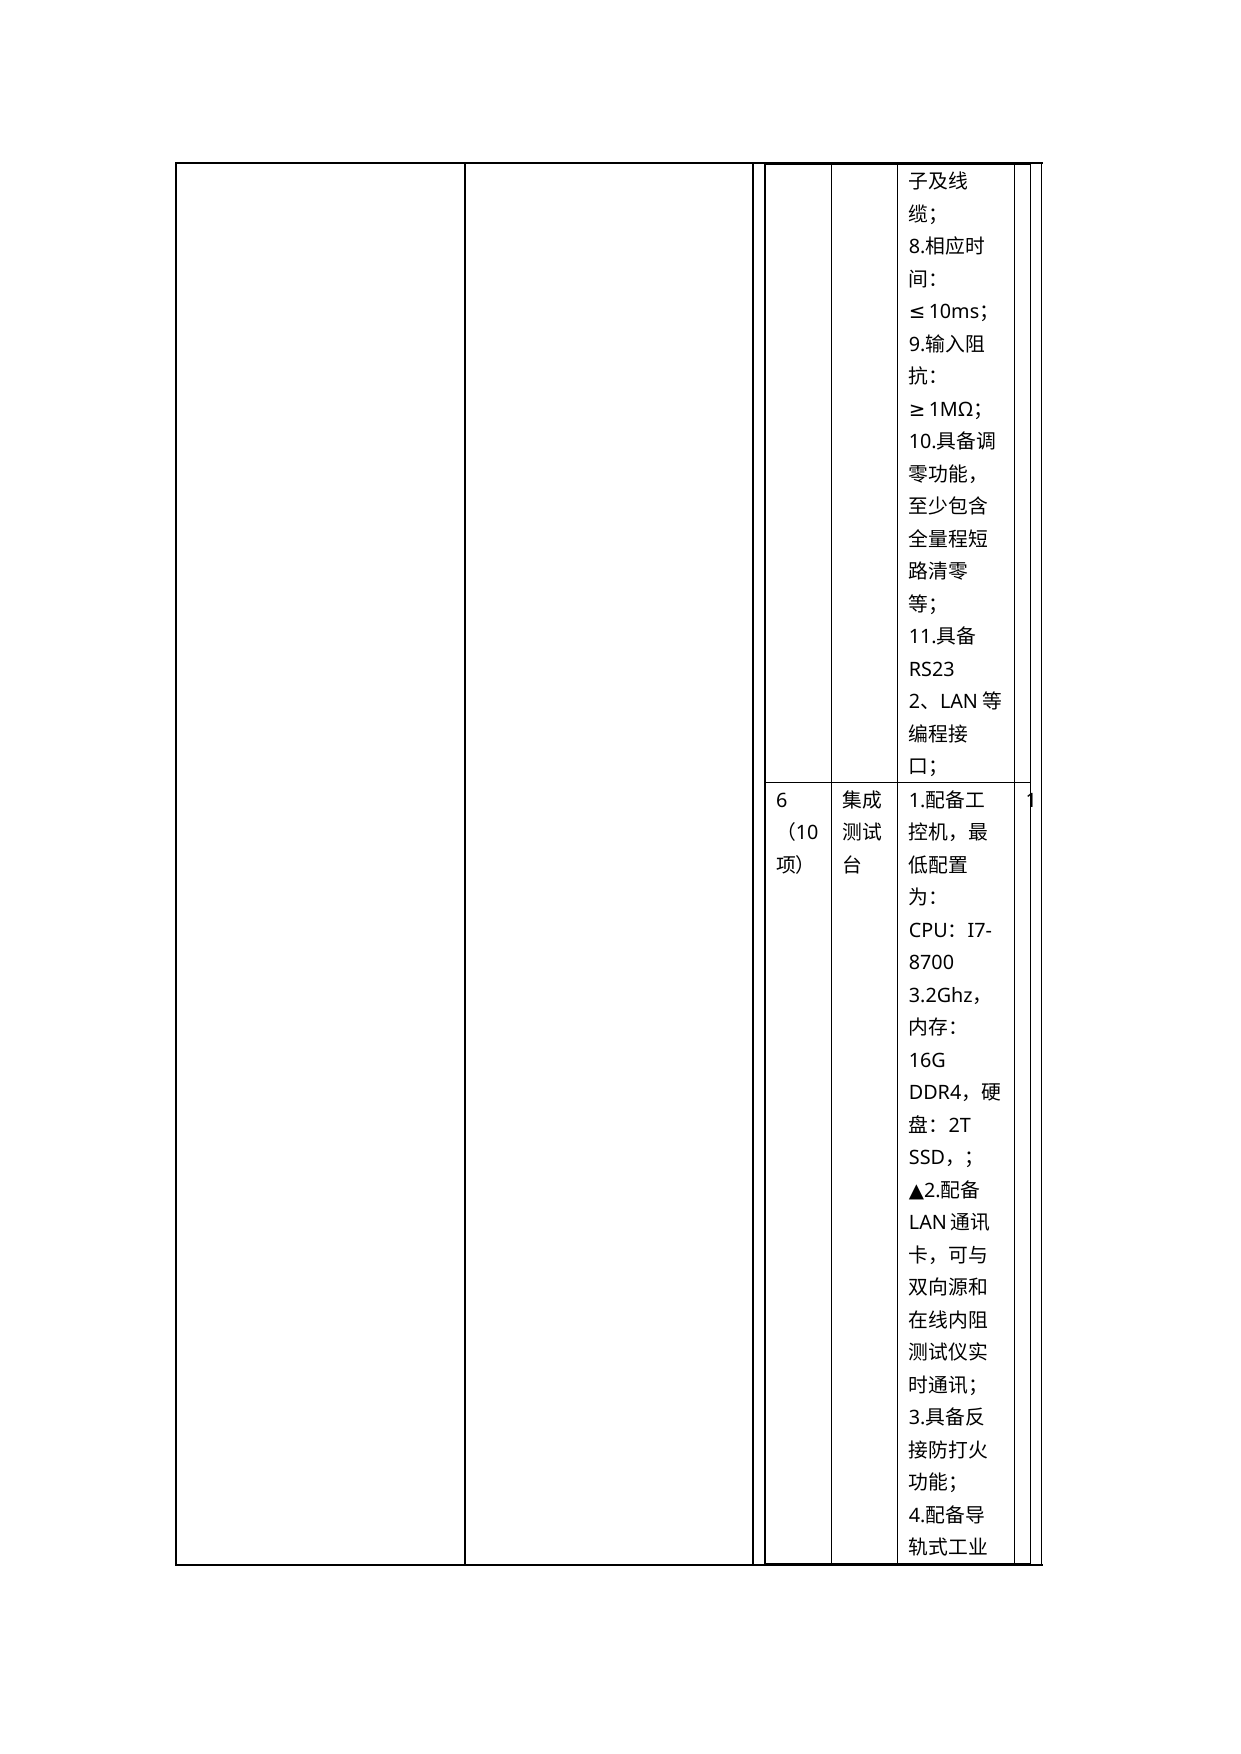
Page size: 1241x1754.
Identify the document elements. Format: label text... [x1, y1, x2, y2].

table_cell [466, 164, 752, 1564]
table_cell [766, 783, 831, 1563]
table_cell [832, 783, 897, 1563]
table_cell 1 [177, 164, 464, 1564]
table_cell [1015, 783, 1030, 1563]
table_cell [898, 783, 1014, 1563]
table_cell [832, 165, 897, 782]
table_cell [754, 164, 764, 1564]
table_cell [898, 165, 1014, 782]
table_cell [1015, 165, 1030, 782]
table_cell [1031, 164, 1041, 1564]
table_cell [766, 165, 831, 782]
